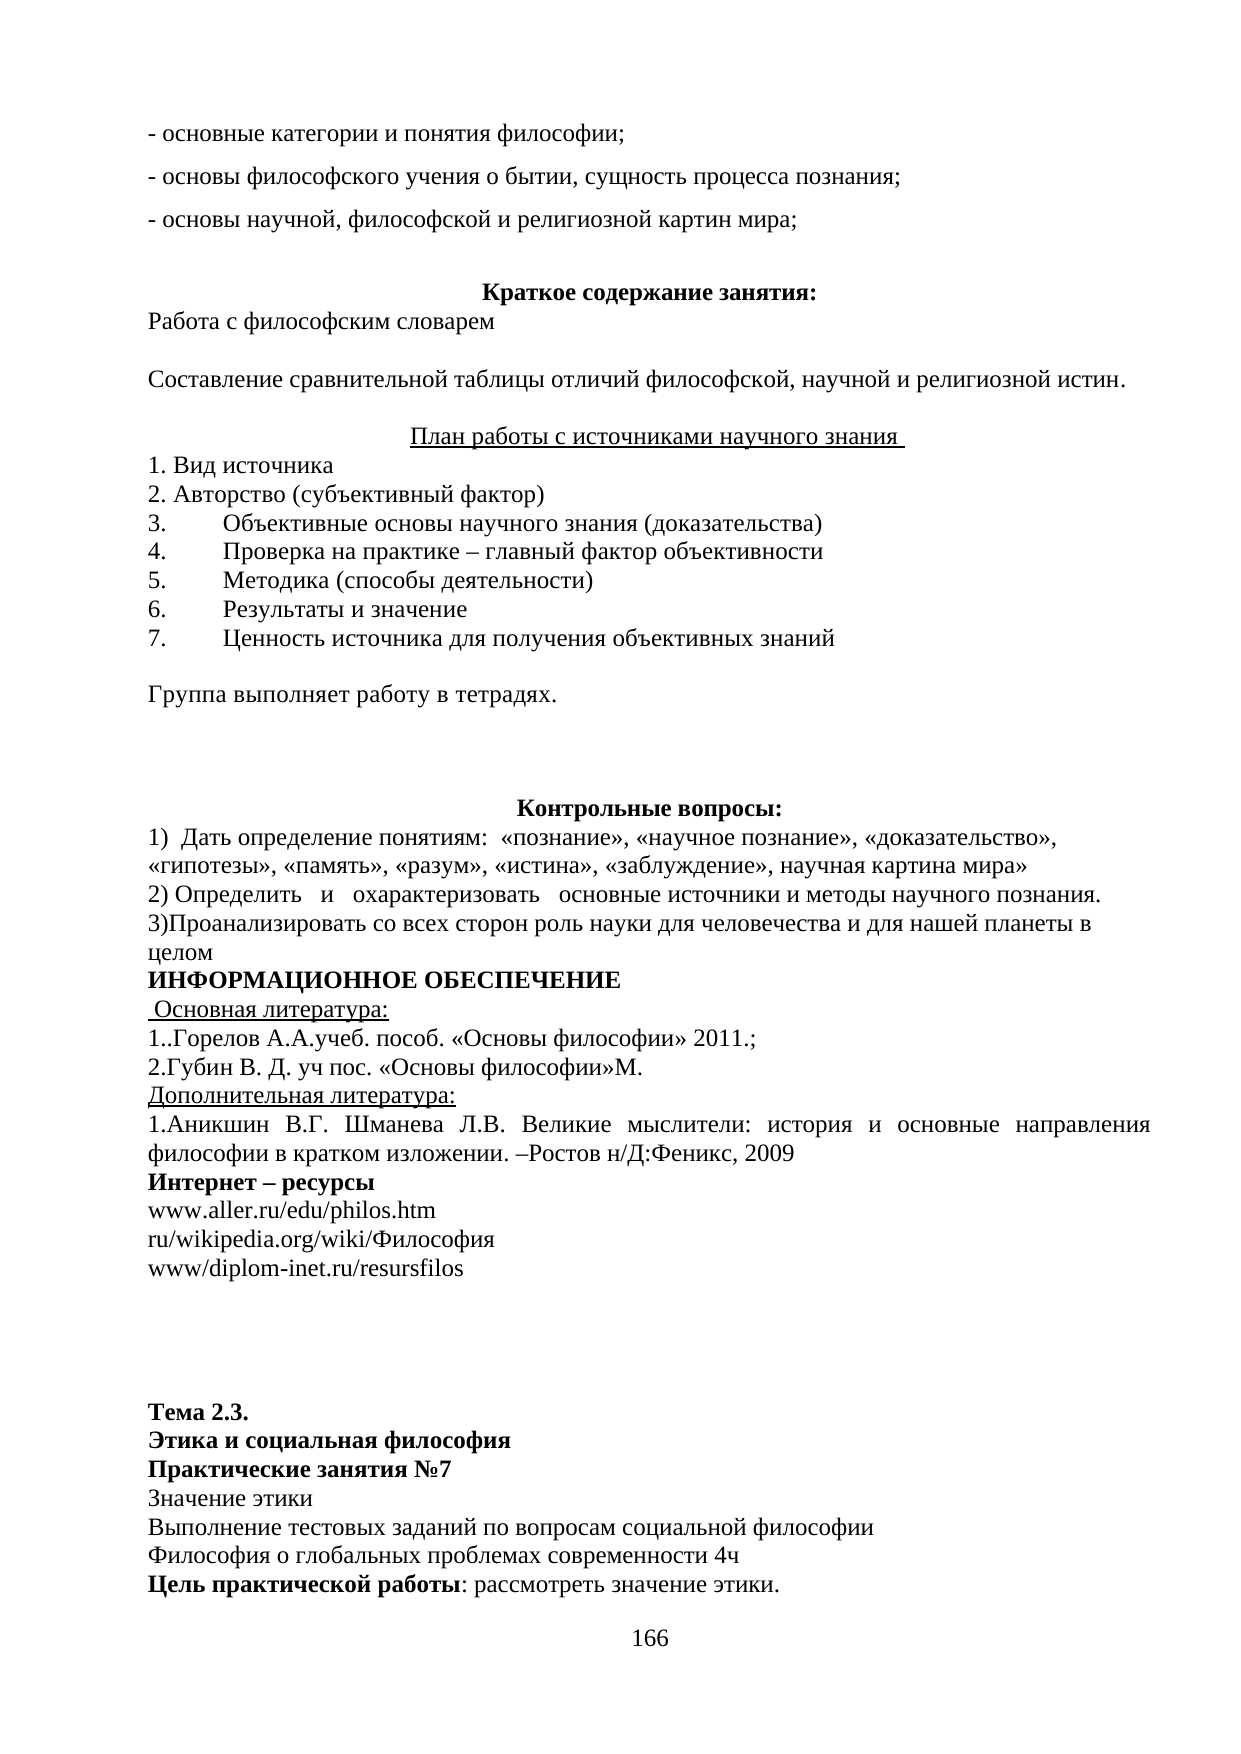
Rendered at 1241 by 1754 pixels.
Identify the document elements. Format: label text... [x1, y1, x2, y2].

text Цель практической работы: рассмотреть значение этики. [148, 1569, 1152, 1598]
text - основы научной, философской и религиозной картин мира; [148, 204, 1152, 233]
text 3)Проанализировать со всех сторон роль науки для человечества и для нашей планеты в целом [148, 908, 1152, 965]
text - основы философского учения о бытии, сущность процесса познания; [148, 161, 1152, 190]
text План работы с источниками научного знания [148, 421, 1160, 450]
text Краткое содержание занятия: [148, 277, 1152, 306]
list Объективные основы научного знания (доказательства) [148, 508, 1160, 536]
list Проверка на практике – главный фактор объективности [148, 536, 1160, 565]
text Работа с философским словарем [148, 306, 1152, 334]
text ru/wikipedia.org/wiki/Философия [148, 1224, 1152, 1253]
text Контрольные вопросы: [148, 793, 1152, 822]
text www/diplom-inet.ru/resursfilos [148, 1253, 1152, 1282]
text 1. Вид источника [148, 450, 1160, 479]
text 2.Губин В. Д. уч пос. «Основы философии»М. [148, 1052, 1152, 1080]
text 1) Дать определение понятиям: «познание», «научное познание», «доказательство», «гипотезы», «память», «разум», «истина», «заблуждение», научная картина мира» [148, 822, 1152, 879]
text 1..Горелов А.А.учеб. пособ. «Основы философии» 2011.; [148, 1023, 1152, 1052]
text 2. Авторство (субъективный фактор) [148, 479, 1160, 508]
text Значение этики [148, 1483, 1152, 1512]
text Группа выполняет работу в тетрадях. [148, 679, 1147, 708]
text Интернет – ресурсы [148, 1167, 1152, 1195]
text 1.Аникшин В.Г. Шманева Л.В. Великие мыслители: история и основные направления философии в кратком изложении. –Ростов н/Д:Феникс, 2009 [148, 1109, 1152, 1167]
list Методика (способы деятельности) [148, 565, 1160, 594]
list Результаты и значение [148, 594, 1160, 623]
text Практические занятия №7 [148, 1454, 1152, 1483]
list Ценность источника для получения объективных знаний [148, 623, 1160, 651]
text 2) Определить и охарактеризовать основные источники и методы научного познания. [148, 879, 1152, 908]
text Дополнительная литература: [148, 1080, 1152, 1109]
text Основная литература: [148, 994, 1152, 1023]
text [148, 1512, 1152, 1540]
text - основные категории и понятия философии; [148, 118, 1152, 147]
text Философия о глобальных проблемах современности 4ч [148, 1540, 1152, 1569]
text www.aller.ru/edu/philos.htm [148, 1195, 1152, 1224]
text ИНФОРМАЦИОННОЕ ОБЕСПЕЧЕНИЕ [148, 965, 1152, 994]
text Этика и социальная философия [148, 1425, 1152, 1454]
text Тема 2.3. [148, 1397, 1152, 1425]
text Составление сравнительной таблицы отличий философской, научной и религиозной истин. [148, 364, 1152, 393]
